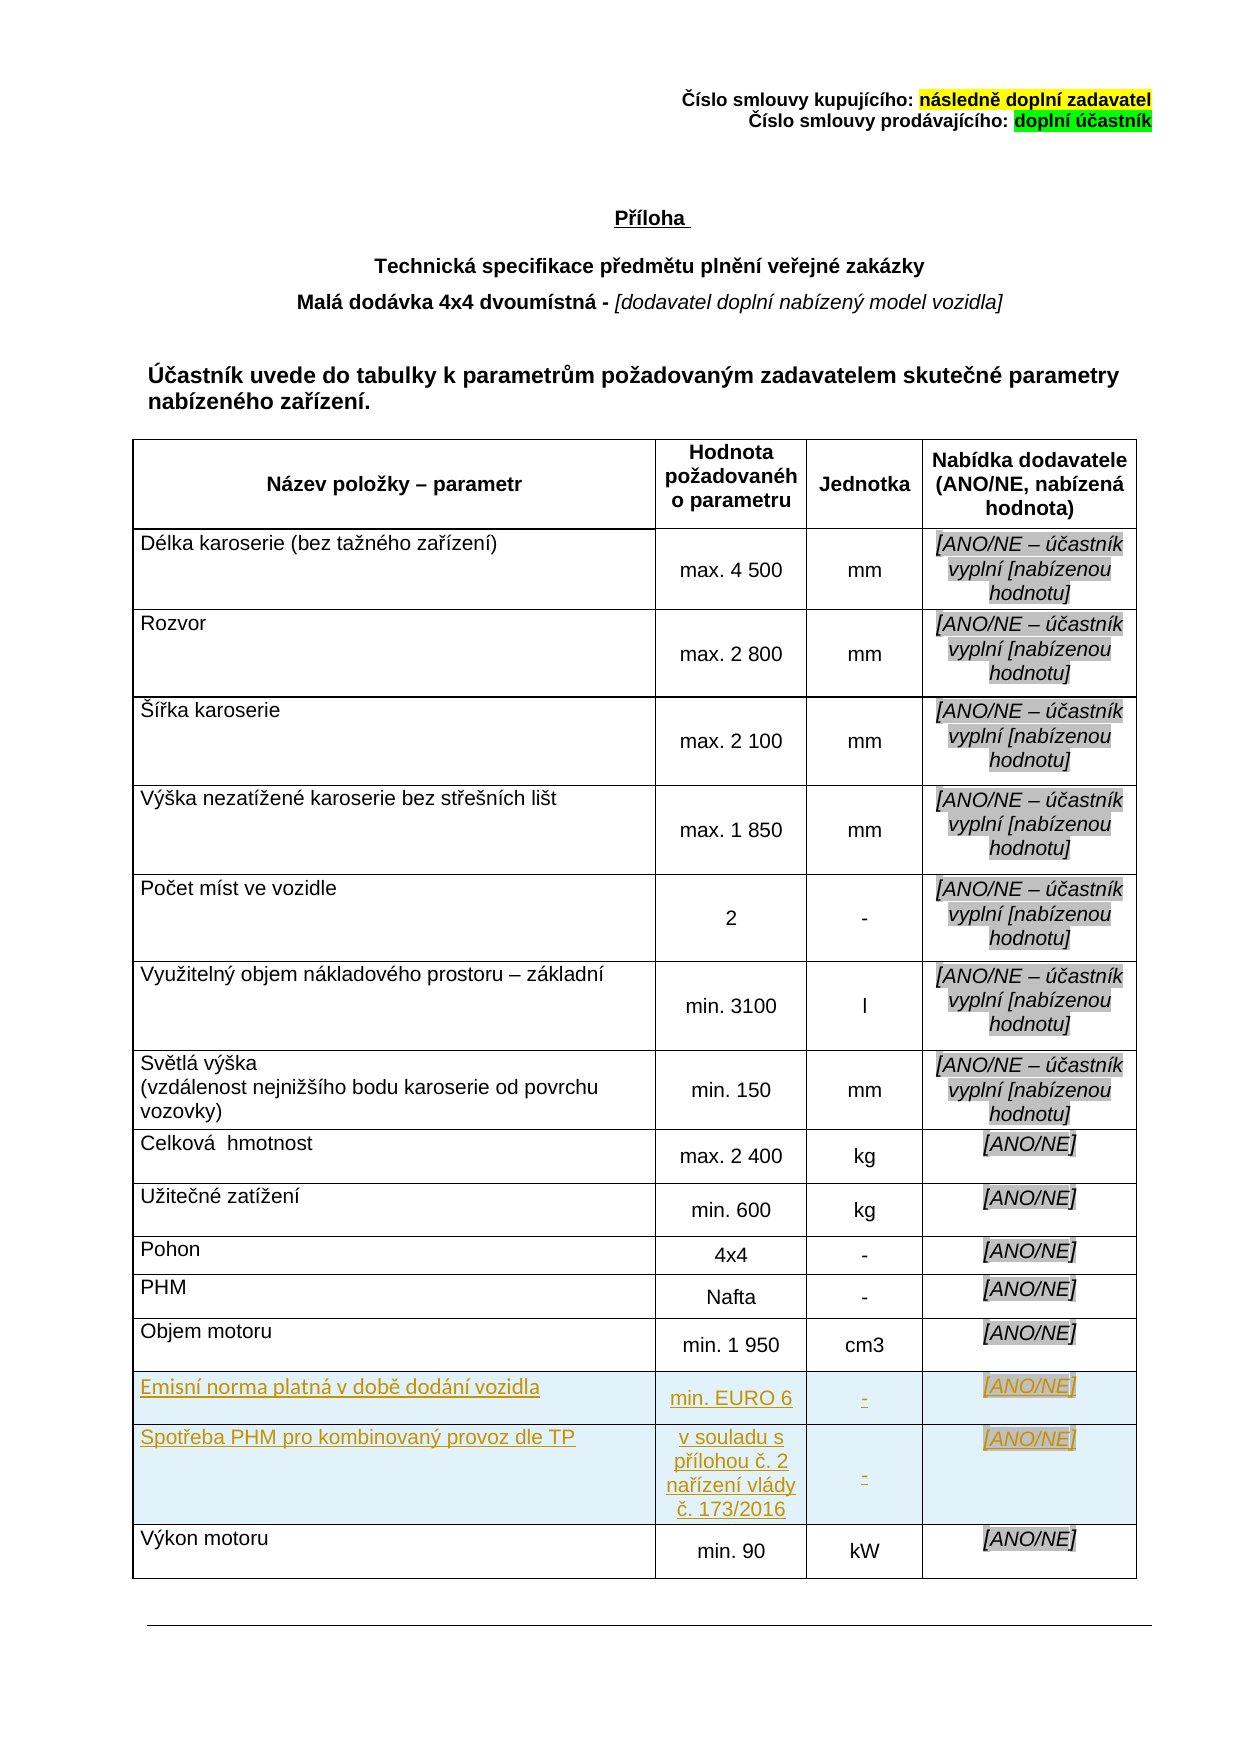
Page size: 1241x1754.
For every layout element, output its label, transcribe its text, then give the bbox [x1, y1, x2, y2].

table_cell [ANO/NE] [923, 1184, 1136, 1236]
table_cell max. 1 850 [656, 786, 806, 874]
table_cell cm3 [807, 1319, 922, 1371]
table_cell [ANO/NE – účastník vyplní [nabízenou hodnotu] [923, 529, 1136, 609]
table_cell Nafta [656, 1275, 806, 1318]
table_cell Výška nezatížené karoserie bez střešních lišt [134, 786, 655, 874]
table_cell [ANO/NE – účastník vyplní [nabízenou hodnotu] [923, 875, 1136, 961]
table_cell max. 2 100 [656, 698, 806, 785]
table_cell Světlá výška (vzdálenost nejnižšího bodu karoserie od povrchu vozovky) [134, 1051, 655, 1129]
table_header Jednotka [807, 440, 922, 528]
table_cell PHM [134, 1275, 655, 1318]
table_cell mm [807, 698, 922, 785]
table_cell - [807, 875, 922, 961]
table_cell [ANO/NE – účastník vyplní [nabízenou hodnotu] [923, 1051, 1136, 1129]
table_cell Šířka karoserie [134, 698, 655, 785]
table_cell Rozvor [134, 610, 655, 696]
table_cell max. 4 500 [656, 529, 806, 609]
table_cell min. 150 [656, 1051, 806, 1129]
table_cell [ANO/NE] [923, 1237, 1136, 1274]
table_cell Využitelný objem nákladového prostoru – základní [134, 962, 655, 1050]
table_cell mm [807, 529, 922, 609]
table_cell min. 600 [656, 1184, 806, 1236]
table_cell - [807, 1275, 922, 1318]
table_header Název položky – parametr [134, 440, 655, 528]
table_cell Pohon [134, 1237, 655, 1274]
table_header Nabídka dodavatele (ANO/NE, nabízená hodnota) [923, 440, 1136, 528]
table_header Hodnota požadovaného parametru [656, 440, 806, 528]
table_cell Užitečné zatížení [134, 1184, 655, 1236]
table_cell Délka karoserie (bez tažného zařízení) [134, 530, 655, 609]
text Malá dodávka 4x4 dvoumístná - [dodavatel doplní nabízený model vozidla] [148, 290, 1152, 314]
table_cell kW [807, 1525, 922, 1577]
table_cell Objem motoru [134, 1319, 655, 1371]
table_cell Počet míst ve vozidle [134, 875, 655, 961]
table_cell mm [807, 610, 922, 696]
table_cell kg [807, 1130, 922, 1182]
table_cell 4x4 [656, 1237, 806, 1274]
table_cell min. 3100 [656, 962, 806, 1050]
table_cell Celková hmotnost [134, 1130, 655, 1182]
table_cell mm [807, 1051, 922, 1129]
table_cell kg [807, 1184, 922, 1236]
table_cell l [807, 962, 922, 1050]
table_cell [ANO/NE] [923, 1275, 1136, 1318]
table_cell [ANO/NE – účastník vyplní [nabízenou hodnotu] [923, 786, 1136, 874]
table_cell min. 1 950 [656, 1319, 806, 1371]
table_cell min. 90 [656, 1525, 806, 1577]
table_cell [ANO/NE – účastník vyplní [nabízenou hodnotu] [923, 610, 1136, 696]
table_cell [ANO/NE] [923, 1130, 1136, 1182]
table_cell 2 [656, 875, 806, 961]
table_cell mm [807, 786, 922, 874]
table_cell max. 2 400 [656, 1130, 806, 1182]
text Příloha [148, 206, 1152, 229]
table_cell [ANO/NE] [923, 1525, 1136, 1577]
table_cell max. 2 800 [656, 610, 806, 696]
table_cell - [807, 1237, 922, 1274]
table_cell Výkon motoru [134, 1525, 655, 1577]
text Účastník uvede do tabulky k parametrům požadovaným zadavatelem skutečné parametry nabízeného zařízení. [148, 362, 1152, 414]
table_cell [ANO/NE – účastník vyplní [nabízenou hodnotu] [923, 962, 1136, 1050]
table_cell [ANO/NE – účastník vyplní [nabízenou hodnotu] [923, 698, 1136, 785]
table_cell [ANO/NE] [923, 1319, 1136, 1371]
text Technická specifikace předmětu plnění veřejné zakázky [148, 253, 1152, 277]
